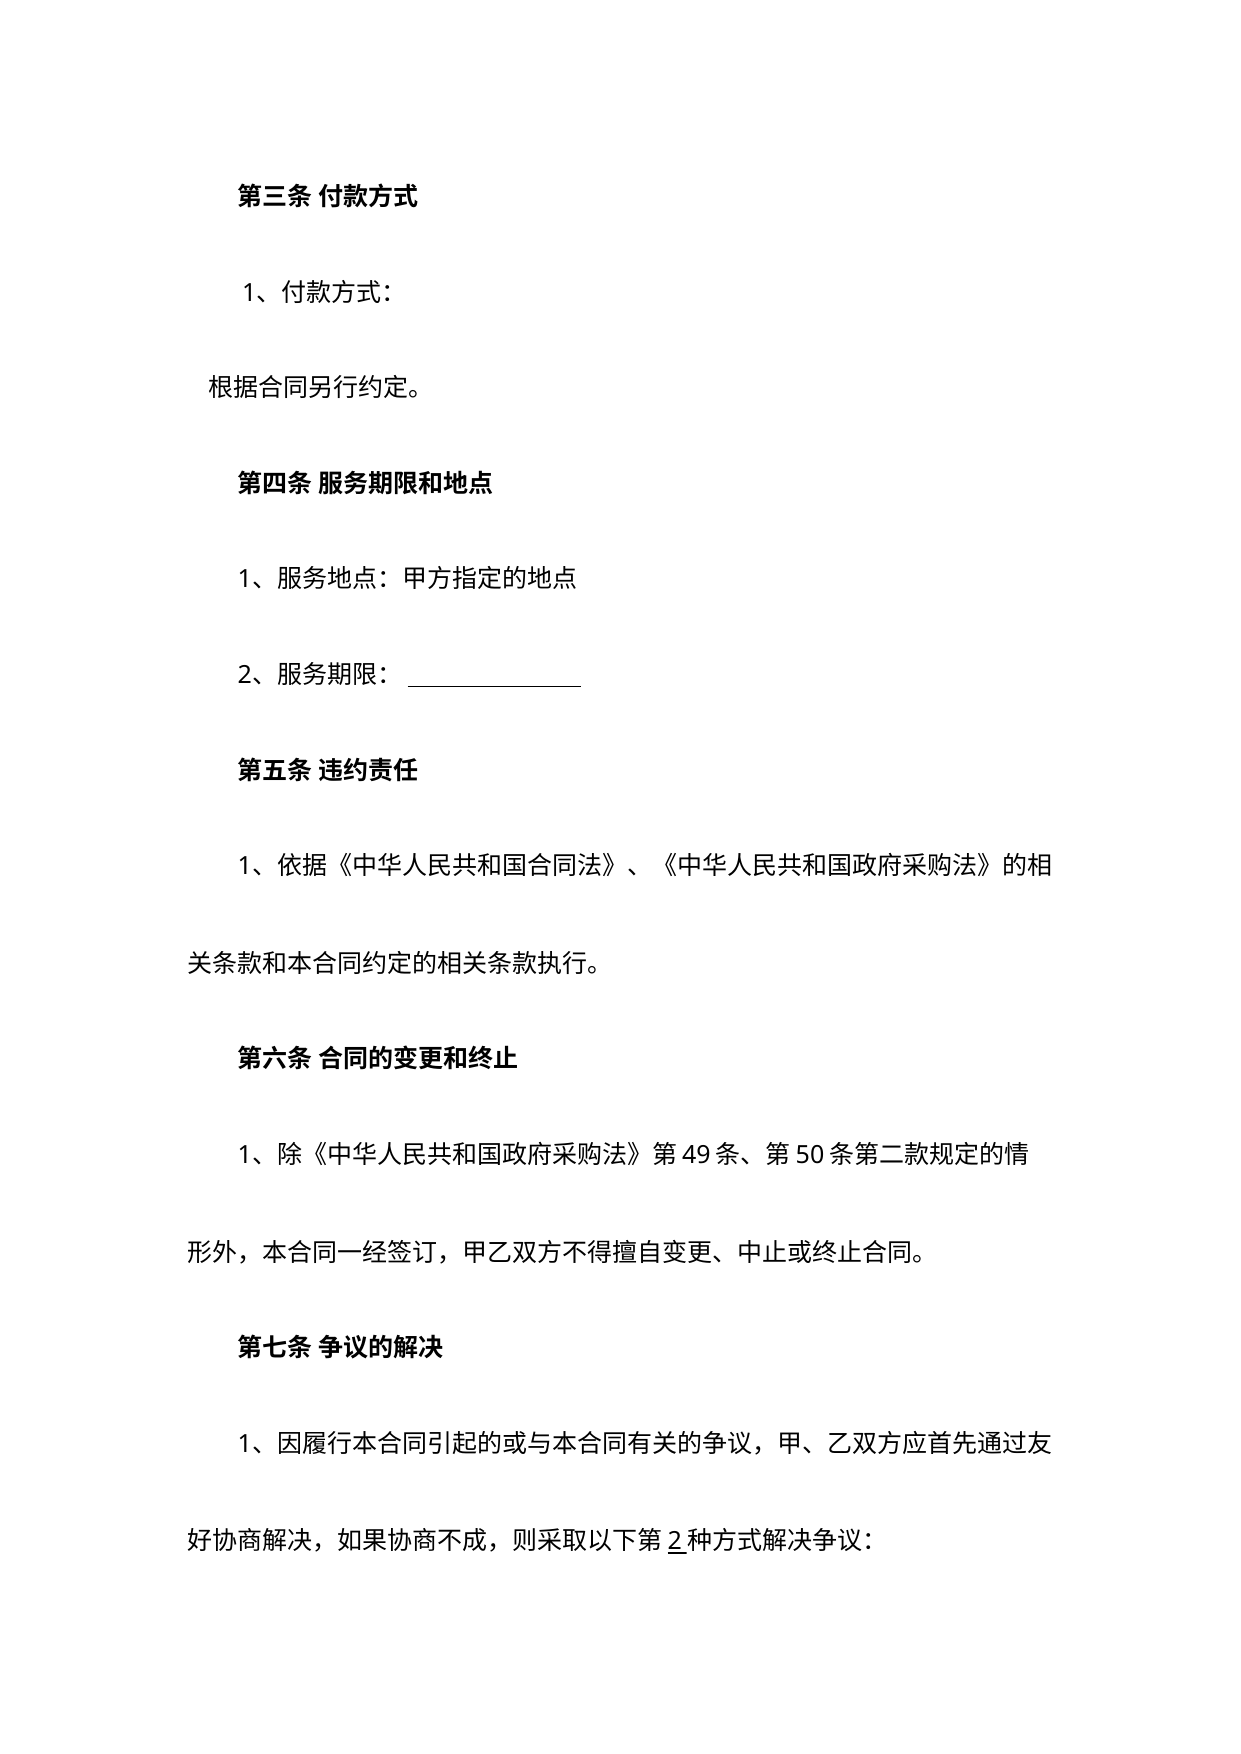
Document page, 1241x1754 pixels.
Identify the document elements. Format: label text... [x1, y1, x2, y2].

text 第七条 争议的解决 [187, 1313, 1053, 1378]
text 1、除《中华人民共和国政府采购法》第49条、第50条第二款规定的情形外，本合同一经签订，甲乙双方不得擅自变更、中止或终止合同。 [187, 1120, 1053, 1283]
text 2、服务期限： [187, 640, 1053, 705]
text 根据合同另行约定。 [187, 353, 1053, 418]
text 第五条 违约责任 [187, 736, 1053, 801]
text 第四条 服务期限和地点 [187, 449, 1053, 514]
text 1、服务地点：甲方指定的地点 [187, 544, 1053, 609]
text 1、因履行本合同引起的或与本合同有关的争议，甲、乙双方应首先通过友好协商解决，如果协商不成，则采取以下第2种方式解决争议： [187, 1409, 1053, 1571]
text 第三条 付款方式 [187, 162, 1053, 227]
text 1、依据《中华人民共和国合同法》、《中华人民共和国政府采购法》的相关条款和本合同约定的相关条款执行。 [187, 831, 1053, 994]
text 第六条 合同的变更和终止 [187, 1024, 1053, 1089]
text 1、付款方式： [204, 258, 1053, 323]
